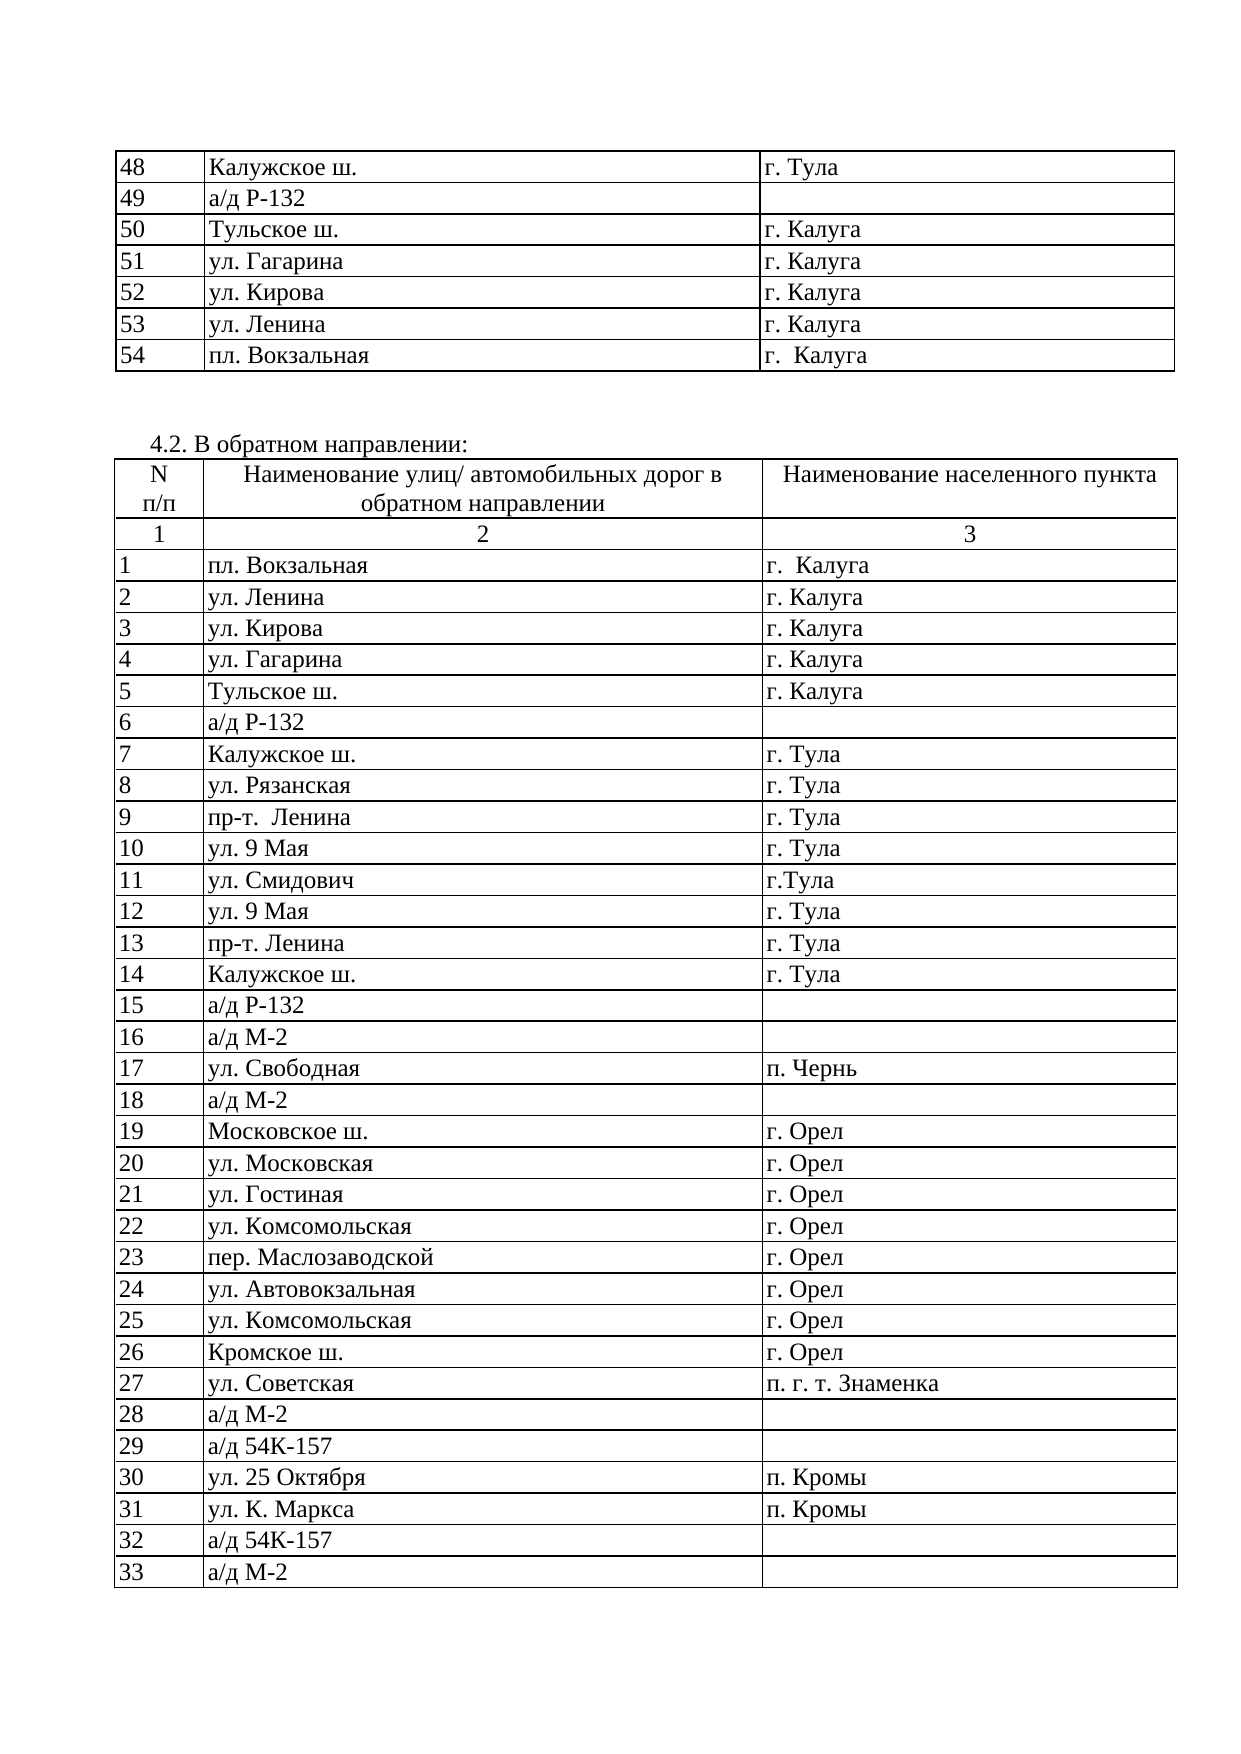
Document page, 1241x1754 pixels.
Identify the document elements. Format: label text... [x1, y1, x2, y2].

table_cell ул. Свободная [204, 1053, 762, 1083]
table_cell г. Тула [763, 769, 1177, 800]
table_cell 21 [115, 1179, 203, 1209]
table_cell [761, 183, 1174, 213]
table_cell 1 [115, 550, 203, 580]
table_cell г. Орел [763, 1304, 1177, 1335]
table_cell Калужское ш. [204, 959, 762, 989]
table_cell ул. Автовокзальная [204, 1274, 762, 1303]
table_header Наименование населенного пункта [763, 460, 1177, 517]
table_cell п. Кромы [763, 1461, 1177, 1492]
table_cell Калужское ш. [205, 152, 759, 181]
table_cell г. Калуга [761, 277, 1174, 307]
table_cell 2 [204, 519, 762, 548]
table_cell Московское ш. [204, 1116, 762, 1146]
table_cell 4 [115, 644, 203, 674]
table_cell ул. Кирова [205, 277, 759, 307]
table_cell г. Тула [763, 832, 1177, 863]
table_cell Тульское ш. [204, 676, 762, 706]
table_cell 13 [115, 927, 203, 957]
table_cell а/д М-2 [204, 1400, 762, 1429]
table_cell г. Калуга [763, 580, 1177, 611]
table_cell ул. Комсомольская [204, 1305, 762, 1335]
table_cell г. Калуга [761, 246, 1174, 276]
table_cell 6 [115, 707, 203, 737]
table_cell [763, 1524, 1177, 1555]
table_cell г. Тула [763, 737, 1177, 769]
table_cell пер. Маслозаводской [204, 1242, 762, 1272]
table_cell а/д М-2 [204, 1085, 762, 1115]
table_cell 24 [115, 1273, 203, 1303]
table_cell 31 [115, 1493, 203, 1524]
table_cell 50 [117, 215, 204, 244]
table_cell г. Тула [763, 895, 1177, 926]
table_cell а/д Р-132 [204, 707, 762, 737]
table_cell г. Орел [763, 1241, 1177, 1272]
table_cell г. Калуга [761, 309, 1174, 339]
table_cell г. Орел [763, 1209, 1177, 1241]
table_cell а/д Р-132 [205, 183, 759, 213]
table_cell ул. Кирова [204, 613, 762, 643]
table_cell 3 [115, 613, 203, 643]
text 4.2. В обратном направлении: [150, 429, 1090, 458]
table_cell Тульское ш. [205, 215, 759, 244]
table_cell а/д 54К-157 [204, 1525, 762, 1555]
table_cell 51 [117, 246, 204, 276]
table_cell 11 [115, 864, 203, 894]
table_cell 3 [763, 517, 1177, 548]
table_cell 10 [115, 833, 203, 863]
table_cell п. Чернь [763, 1052, 1177, 1083]
table_cell 20 [115, 1147, 203, 1178]
table_cell 12 [115, 896, 203, 926]
table_cell 16 [115, 1021, 203, 1052]
table_cell 5 [115, 675, 203, 706]
table_cell 54 [117, 340, 204, 370]
table_cell г. Орел [763, 1115, 1177, 1146]
table_cell [763, 706, 1177, 737]
table_cell г. Тула [763, 958, 1177, 989]
table_cell г. Орел [763, 1146, 1177, 1178]
table_cell 27 [115, 1368, 203, 1398]
table_cell 19 [115, 1116, 203, 1146]
table_cell 2 [115, 581, 203, 611]
table_cell ул. Ленина [204, 582, 762, 611]
table_cell а/д Р-132 [204, 991, 762, 1020]
table_cell а/д 54К-157 [204, 1431, 762, 1461]
table_cell 14 [115, 959, 203, 989]
table_cell г. Калуга [763, 643, 1177, 674]
table_cell ул. 25 Октября [204, 1462, 762, 1492]
table_cell ул. Рязанская [204, 770, 762, 800]
table_cell г. Орел [763, 1272, 1177, 1303]
table_cell Кромское ш. [204, 1337, 762, 1366]
table_cell 17 [115, 1053, 203, 1083]
table_cell [763, 1083, 1177, 1115]
table_cell 52 [117, 277, 204, 307]
table_cell ул. Московская [204, 1148, 762, 1178]
table_cell 18 [115, 1084, 203, 1115]
table_cell г. Тула [763, 926, 1177, 957]
table_cell 29 [115, 1430, 203, 1461]
table_cell 28 [115, 1399, 203, 1429]
table_cell пр-т. Ленина [204, 802, 762, 832]
table_cell 7 [115, 738, 203, 769]
table_cell пл. Вокзальная [204, 550, 762, 580]
table_cell 48 [117, 152, 204, 181]
table_cell ул. Ленина [205, 309, 759, 339]
table_cell пл. Вокзальная [205, 340, 759, 370]
table_cell 8 [115, 770, 203, 800]
table_header N п/п [115, 460, 203, 517]
table_cell г.Тула [763, 863, 1177, 894]
table_cell 15 [115, 990, 203, 1020]
table_cell ул. 9 Мая [204, 833, 762, 863]
table_cell 49 [117, 183, 204, 213]
table_cell [763, 1429, 1177, 1461]
table_cell 9 [115, 801, 203, 832]
table_cell [763, 1555, 1177, 1587]
table_cell 26 [115, 1336, 203, 1366]
table_cell ул. Гагарина [204, 645, 762, 674]
table_cell г. Орел [763, 1335, 1177, 1366]
table_cell пр-т. Ленина [204, 928, 762, 957]
table_cell 32 [115, 1525, 203, 1555]
table_cell г. Калуга [763, 549, 1177, 580]
table_cell 53 [117, 309, 204, 339]
table_cell ул. Гагарина [205, 246, 759, 276]
table_cell г. Орел [763, 1178, 1177, 1209]
table_cell 23 [115, 1242, 203, 1272]
table_cell ул. Комсомольская [204, 1211, 762, 1241]
table_cell п. Кромы [763, 1492, 1177, 1524]
table_cell г. Калуга [761, 215, 1174, 244]
table_cell ул. 9 Мая [204, 896, 762, 926]
table_cell [763, 1020, 1177, 1052]
table_cell г. Калуга [761, 340, 1174, 370]
table_cell а/д М-2 [204, 1022, 762, 1052]
table_cell г. Калуга [763, 611, 1177, 643]
table_cell Калужское ш. [204, 739, 762, 769]
table_cell ул. Советская [204, 1368, 762, 1398]
table_cell г. Тула [761, 152, 1174, 181]
table_header Наименование улиц/ автомобильных дорог в обратном направлении [204, 460, 762, 517]
table_cell 33 [115, 1556, 203, 1587]
table_cell ул. Смидович [204, 865, 762, 894]
table_cell 1 [115, 518, 203, 548]
table_cell а/д М-2 [204, 1557, 762, 1587]
table_cell г. Калуга [763, 674, 1177, 706]
table_cell 25 [115, 1305, 203, 1335]
table_cell ул. Гостиная [204, 1179, 762, 1209]
table_cell 30 [115, 1462, 203, 1492]
table_cell г. Тула [763, 800, 1177, 832]
table_cell ул. К. Маркса [204, 1494, 762, 1524]
table_cell п. г. т. Знаменка [763, 1366, 1177, 1398]
table_cell [763, 989, 1177, 1020]
table_cell 22 [115, 1210, 203, 1241]
table_cell [763, 1398, 1177, 1429]
